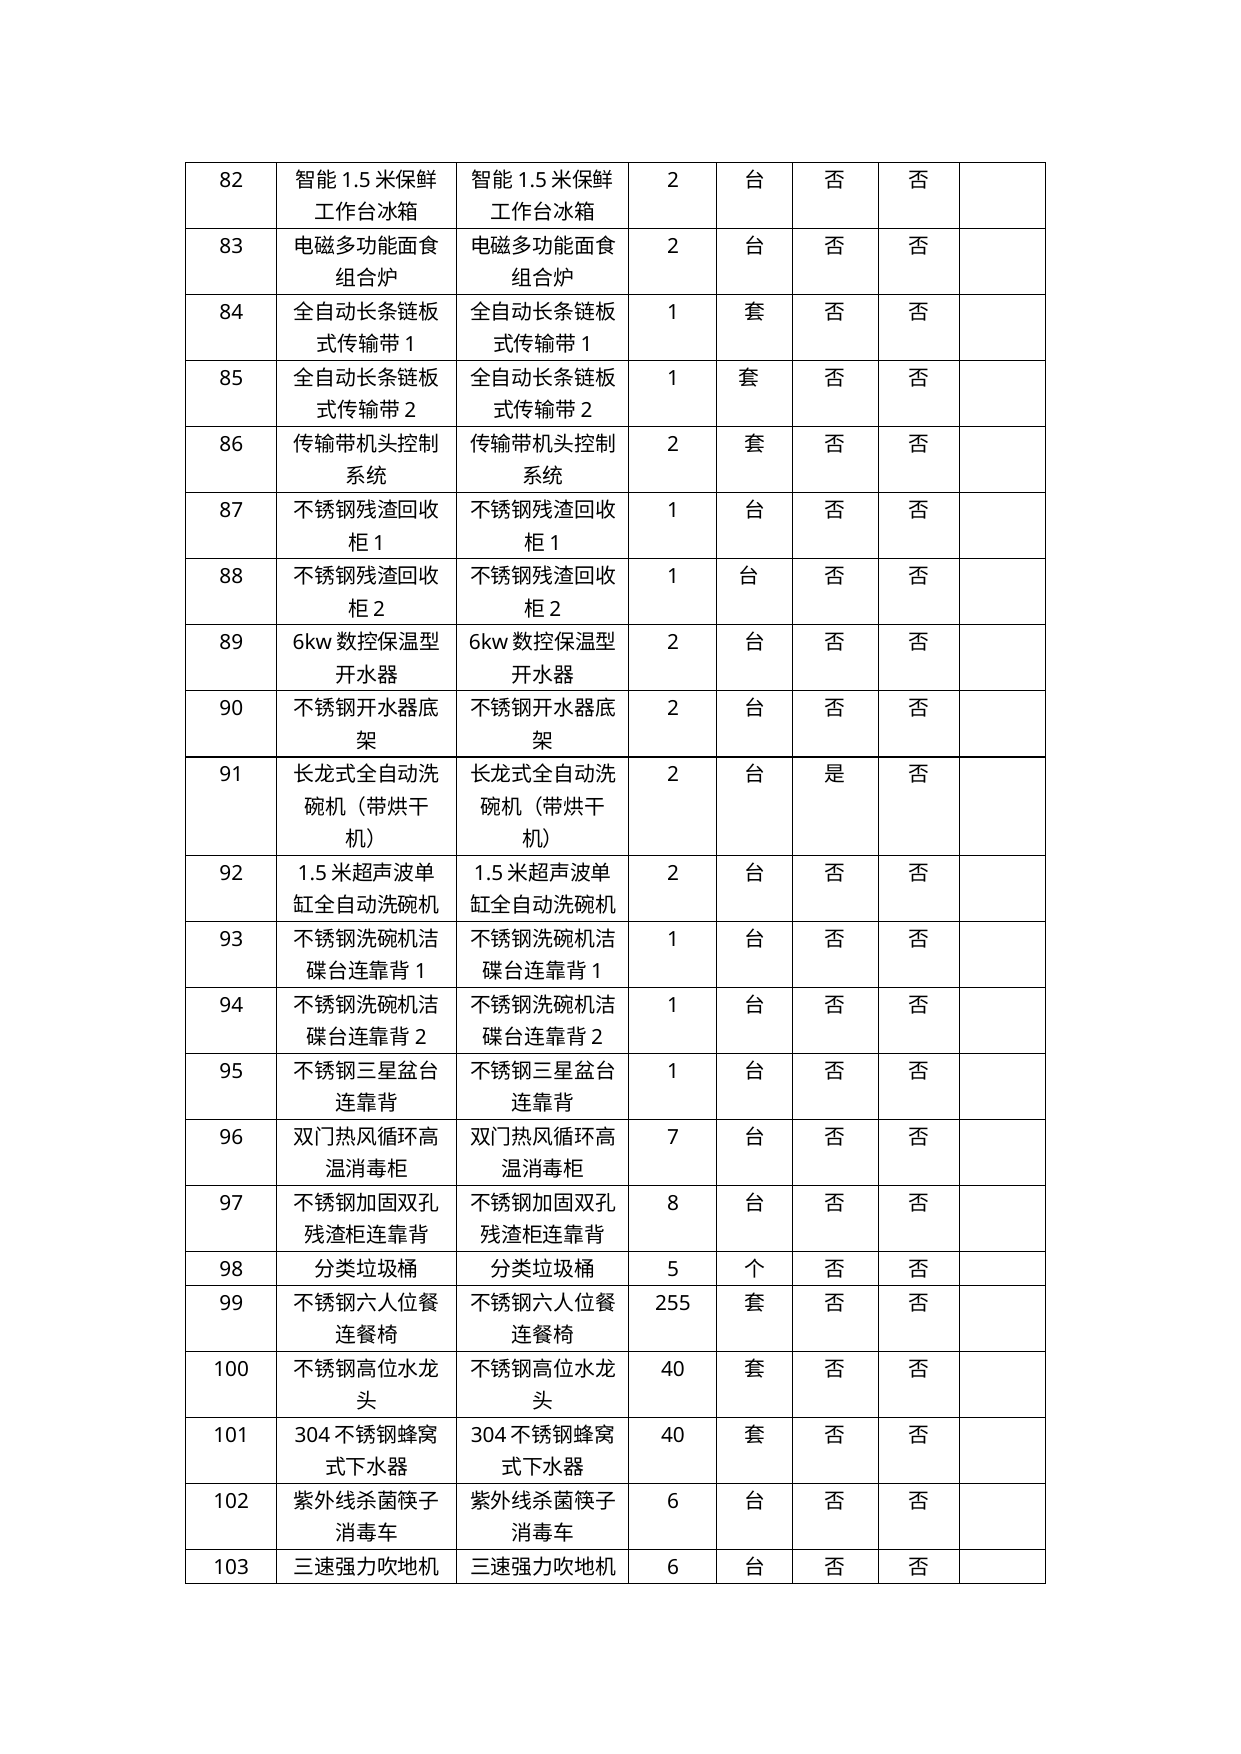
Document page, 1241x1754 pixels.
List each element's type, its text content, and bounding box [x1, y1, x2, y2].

table_cell 传输带机头控制系统 [457, 427, 628, 492]
table_cell [960, 625, 1045, 690]
table_cell 5 [629, 1252, 716, 1285]
table_cell 否 [793, 691, 878, 756]
table_cell 95 [186, 1054, 276, 1119]
table_cell [960, 1120, 1045, 1185]
table_cell 套 [717, 1418, 792, 1483]
table_cell 套 [717, 1286, 792, 1351]
table_cell 否 [793, 1252, 878, 1285]
table_cell 智能1.5米保鲜工作台冰箱 [277, 163, 456, 228]
table_cell 2 [629, 427, 716, 492]
table_cell 99 [186, 1286, 276, 1351]
table_cell 不锈钢洗碗机洁碟台连靠背1 [277, 922, 456, 987]
table_cell 台 [717, 691, 792, 756]
table_cell 否 [879, 163, 959, 228]
table_cell 7 [629, 1120, 716, 1185]
table_cell [960, 922, 1045, 987]
table_cell 87 [186, 493, 276, 558]
table_cell 90 [186, 691, 276, 756]
table_cell 100 [186, 1352, 276, 1417]
table_cell 不锈钢洗碗机洁碟台连靠背2 [457, 988, 628, 1053]
table_cell 套 [717, 427, 792, 492]
table_cell 台 [717, 625, 792, 690]
table_cell 台 [717, 758, 792, 855]
table_cell 电磁多功能面食组合炉 [277, 229, 456, 294]
table_cell 否 [879, 361, 959, 426]
table_cell 否 [793, 295, 878, 360]
table_cell 传输带机头控制系统 [277, 427, 456, 492]
table_cell 6 [629, 1550, 716, 1582]
table_cell [960, 559, 1045, 624]
table_cell 否 [879, 1120, 959, 1185]
table_cell 不锈钢三星盆台连靠背 [277, 1054, 456, 1119]
table_cell 2 [629, 163, 716, 228]
table_cell [960, 361, 1045, 426]
table_cell 否 [879, 493, 959, 558]
table_cell 不锈钢残渣回收柜1 [457, 493, 628, 558]
table_cell 是 [793, 758, 878, 855]
table_cell 不锈钢三星盆台连靠背 [457, 1054, 628, 1119]
table_cell [960, 856, 1045, 921]
table_cell 255 [629, 1286, 716, 1351]
table_cell [960, 1252, 1045, 1285]
table_cell 98 [186, 1252, 276, 1285]
table_cell 304不锈钢蜂窝式下水器 [457, 1418, 628, 1483]
table_cell 否 [793, 1418, 878, 1483]
table_cell 台 [717, 988, 792, 1053]
table_cell [960, 427, 1045, 492]
table_cell [960, 1418, 1045, 1483]
table_cell 6 [629, 1484, 716, 1549]
table_cell 1 [629, 361, 716, 426]
table_cell 103 [186, 1550, 276, 1582]
table_cell 台 [717, 856, 792, 921]
table_cell 不锈钢加固双孔残渣柜连靠背 [277, 1186, 456, 1251]
table_cell 台 [717, 1550, 792, 1582]
table_cell 智能1.5米保鲜工作台冰箱 [457, 163, 628, 228]
table_cell 套 [717, 1352, 792, 1417]
table_cell 不锈钢高位水龙头 [277, 1352, 456, 1417]
table_cell 分类垃圾桶 [457, 1252, 628, 1285]
table_cell 6kw数控保温型开水器 [277, 625, 456, 690]
table_cell 否 [793, 493, 878, 558]
table_cell 否 [879, 229, 959, 294]
table_cell 40 [629, 1352, 716, 1417]
table_cell 不锈钢洗碗机洁碟台连靠背1 [457, 922, 628, 987]
table_cell 93 [186, 922, 276, 987]
table_cell 否 [879, 1286, 959, 1351]
table_cell 8 [629, 1186, 716, 1251]
table_cell 101 [186, 1418, 276, 1483]
table_cell 40 [629, 1418, 716, 1483]
table_cell [960, 988, 1045, 1053]
table_cell 否 [879, 1054, 959, 1119]
table_cell 否 [793, 1550, 878, 1582]
table_cell 86 [186, 427, 276, 492]
table_cell 2 [629, 625, 716, 690]
table_cell 否 [793, 1186, 878, 1251]
table_cell 全自动长条链板式传输带2 [457, 361, 628, 426]
table_cell 1.5米超声波单缸全自动洗碗机 [457, 856, 628, 921]
table_cell 否 [793, 625, 878, 690]
table_cell [960, 163, 1045, 228]
table_cell 84 [186, 295, 276, 360]
table_cell 台 [717, 559, 792, 624]
table_cell 否 [793, 1054, 878, 1119]
table_cell 94 [186, 988, 276, 1053]
table_cell [960, 493, 1045, 558]
table_cell 否 [879, 856, 959, 921]
table_cell [960, 1550, 1045, 1582]
table_cell 分类垃圾桶 [277, 1252, 456, 1285]
table_cell 全自动长条链板式传输带1 [277, 295, 456, 360]
table_cell [960, 295, 1045, 360]
table_cell 否 [793, 1352, 878, 1417]
table_cell 否 [879, 988, 959, 1053]
table_cell 台 [717, 493, 792, 558]
table_cell 1 [629, 559, 716, 624]
table_cell 1 [629, 988, 716, 1053]
table_cell 长龙式全自动洗碗机（带烘干机） [457, 758, 628, 855]
table_cell 不锈钢六人位餐连餐椅 [277, 1286, 456, 1351]
table_cell 304不锈钢蜂窝式下水器 [277, 1418, 456, 1483]
table_cell 不锈钢高位水龙头 [457, 1352, 628, 1417]
table_cell 全自动长条链板式传输带1 [457, 295, 628, 360]
table_cell 否 [879, 427, 959, 492]
table_cell 2 [629, 229, 716, 294]
table_cell 2 [629, 691, 716, 756]
table_cell 不锈钢残渣回收柜2 [277, 559, 456, 624]
table_cell [960, 691, 1045, 756]
table_cell 82 [186, 163, 276, 228]
table_cell 否 [793, 163, 878, 228]
table_cell 否 [879, 758, 959, 855]
table_cell [960, 758, 1045, 855]
table_cell 电磁多功能面食组合炉 [457, 229, 628, 294]
table_cell 否 [793, 1120, 878, 1185]
table_cell 台 [717, 1054, 792, 1119]
table_cell 双门热风循环高温消毒柜 [457, 1120, 628, 1185]
table_cell 否 [793, 856, 878, 921]
table_cell 1 [629, 295, 716, 360]
table_cell 台 [717, 229, 792, 294]
table_cell 85 [186, 361, 276, 426]
table_cell 否 [879, 1252, 959, 1285]
table_cell 不锈钢残渣回收柜1 [277, 493, 456, 558]
table_cell 否 [793, 559, 878, 624]
table_cell 91 [186, 758, 276, 855]
table_cell 97 [186, 1186, 276, 1251]
table_cell 1 [629, 1054, 716, 1119]
table_cell [960, 1484, 1045, 1549]
table_cell 不锈钢加固双孔残渣柜连靠背 [457, 1186, 628, 1251]
table_cell 不锈钢开水器底架 [277, 691, 456, 756]
table_cell 否 [879, 559, 959, 624]
table_cell 否 [793, 988, 878, 1053]
table_cell [960, 1186, 1045, 1251]
table_cell 否 [793, 922, 878, 987]
table_cell 否 [879, 1484, 959, 1549]
table_cell 套 [717, 361, 792, 426]
table_cell 不锈钢洗碗机洁碟台连靠背2 [277, 988, 456, 1053]
table_cell 不锈钢残渣回收柜2 [457, 559, 628, 624]
table_cell 台 [717, 1484, 792, 1549]
table_cell 1 [629, 922, 716, 987]
table_cell 台 [717, 922, 792, 987]
table_cell 否 [793, 427, 878, 492]
table_cell 三速强力吹地机 [457, 1550, 628, 1582]
table_cell 三速强力吹地机 [277, 1550, 456, 1582]
table_cell 否 [793, 1286, 878, 1351]
table_cell 全自动长条链板式传输带2 [277, 361, 456, 426]
table_cell 长龙式全自动洗碗机（带烘干机） [277, 758, 456, 855]
table_cell 不锈钢六人位餐连餐椅 [457, 1286, 628, 1351]
table_cell 否 [879, 691, 959, 756]
table_cell 否 [879, 295, 959, 360]
table_cell 台 [717, 1120, 792, 1185]
table_cell 2 [629, 856, 716, 921]
table_cell 否 [879, 1186, 959, 1251]
table_cell 否 [879, 1352, 959, 1417]
table_cell 92 [186, 856, 276, 921]
table_cell 台 [717, 163, 792, 228]
table_cell 1 [629, 493, 716, 558]
table_cell 台 [717, 1186, 792, 1251]
table_cell 紫外线杀菌筷子消毒车 [277, 1484, 456, 1549]
table_cell 6kw数控保温型开水器 [457, 625, 628, 690]
table_cell 双门热风循环高温消毒柜 [277, 1120, 456, 1185]
table_cell 89 [186, 625, 276, 690]
table_cell 否 [879, 1418, 959, 1483]
table_cell 否 [879, 922, 959, 987]
table_cell 个 [717, 1252, 792, 1285]
table_cell [960, 1352, 1045, 1417]
table_cell 否 [793, 1484, 878, 1549]
table_cell 套 [717, 295, 792, 360]
table_cell 102 [186, 1484, 276, 1549]
table_cell [960, 1054, 1045, 1119]
table_cell 否 [793, 229, 878, 294]
table_cell 1.5米超声波单缸全自动洗碗机 [277, 856, 456, 921]
table_cell 否 [793, 361, 878, 426]
table_cell 否 [879, 625, 959, 690]
table_cell 83 [186, 229, 276, 294]
table_cell [960, 229, 1045, 294]
table_cell 96 [186, 1120, 276, 1185]
table_cell [960, 1286, 1045, 1351]
table_cell 否 [879, 1550, 959, 1582]
table_cell 2 [629, 758, 716, 855]
table_cell 88 [186, 559, 276, 624]
table_cell 不锈钢开水器底架 [457, 691, 628, 756]
table_cell 紫外线杀菌筷子消毒车 [457, 1484, 628, 1549]
